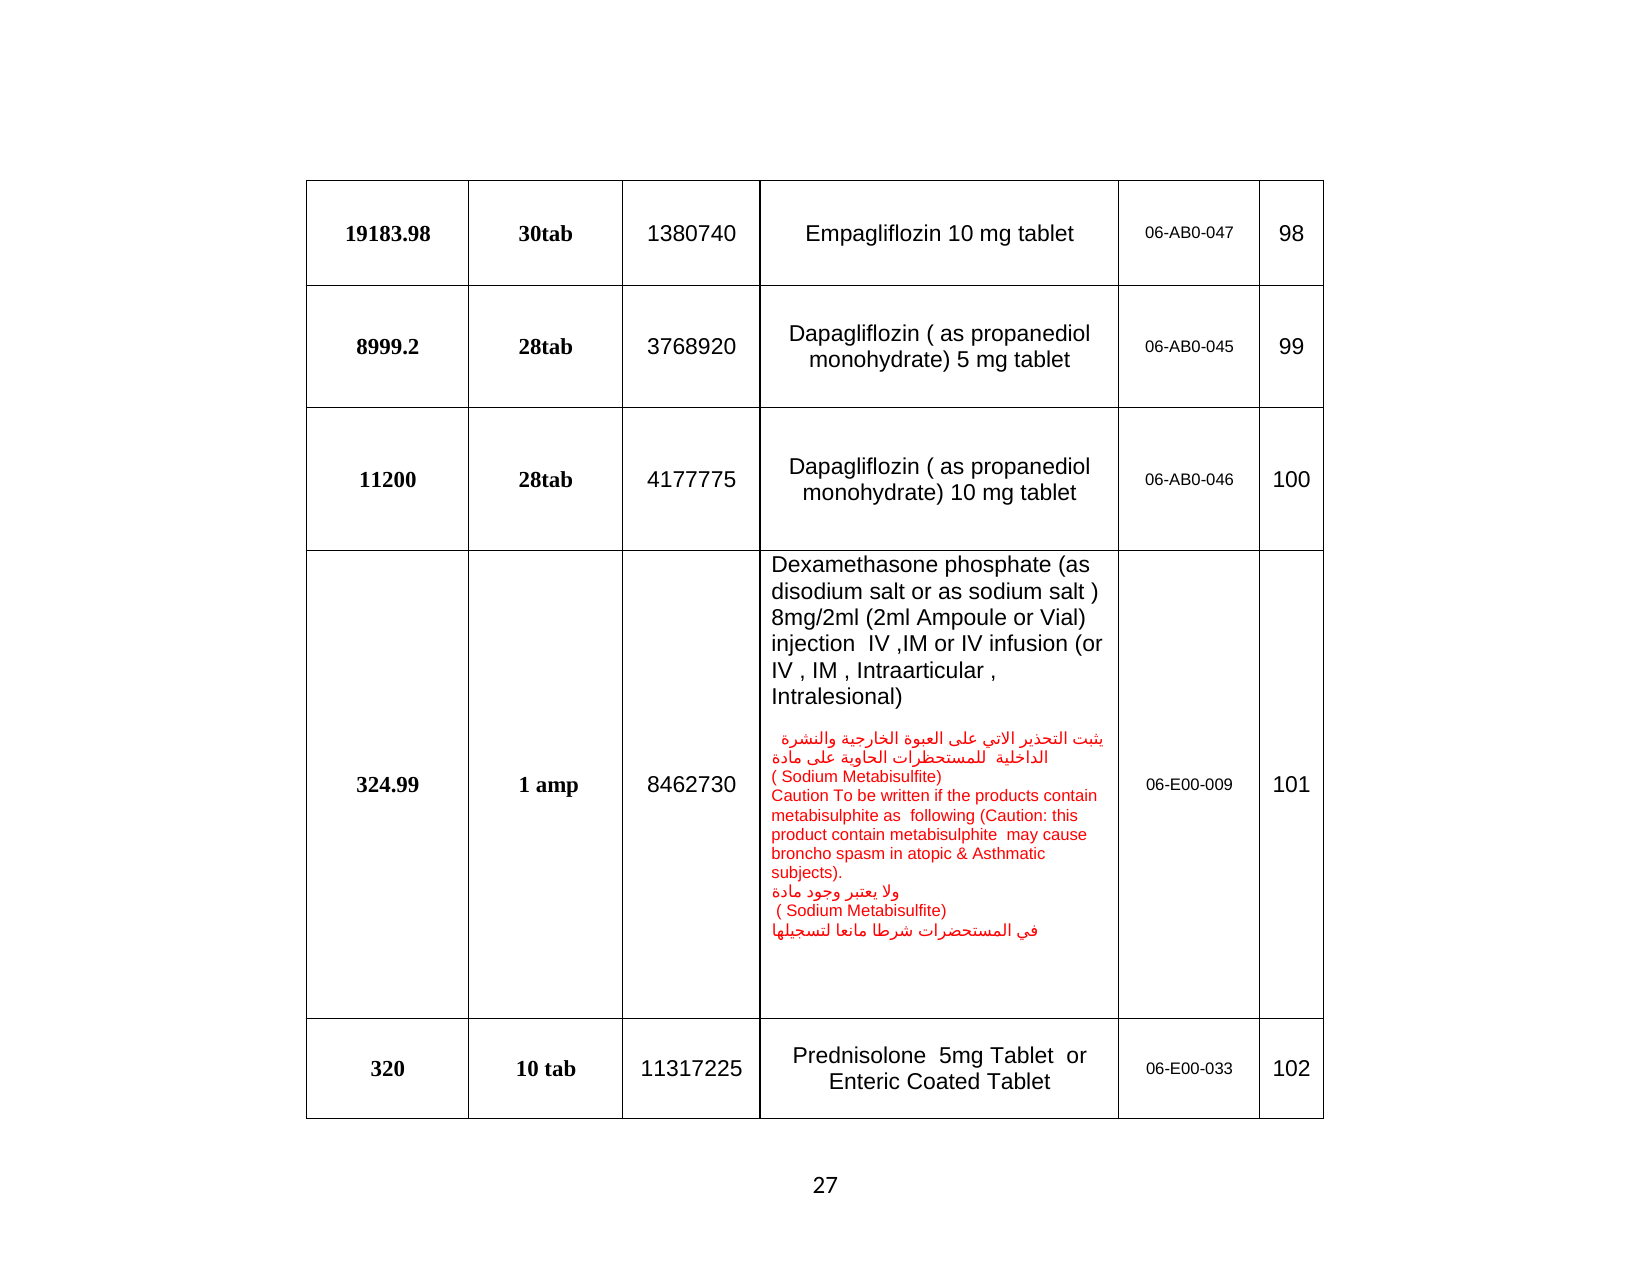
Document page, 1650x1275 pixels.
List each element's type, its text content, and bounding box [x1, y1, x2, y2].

table_cell 8999.2 [307, 286, 468, 407]
table_cell 19183.98 [307, 181, 468, 285]
table_cell 10 tab [469, 1019, 622, 1117]
table_cell 06-E00-009 [1119, 551, 1259, 1017]
table_cell 06-E00-033 [1119, 1019, 1259, 1117]
table_cell Dapagliflozin ( as propanediol monohydrate) 5 mg tablet [761, 286, 1118, 407]
table_cell 324.99 [307, 551, 468, 1017]
table_cell 100 [1260, 408, 1323, 550]
table_cell 101 [1260, 551, 1323, 1017]
table_cell Empagliflozin 10 mg tablet [761, 181, 1118, 285]
table_cell 28tab [469, 408, 622, 550]
table_cell Dapagliflozin ( as propanediol monohydrate) 10 mg tablet [761, 408, 1118, 550]
table_cell 98 [1260, 181, 1323, 285]
table_cell 11317225 [623, 1019, 759, 1117]
table_cell Prednisolone 5mg Tablet or Enteric Coated Tablet [761, 1019, 1118, 1117]
table_cell 06-AB0-047 [1119, 181, 1259, 285]
table_cell 06-AB0-046 [1119, 408, 1259, 550]
table_cell 30tab [469, 181, 622, 285]
table_cell 3768920 [623, 286, 759, 407]
table_cell 28tab [469, 286, 622, 407]
table_cell 1 amp [469, 551, 622, 1017]
table_cell 06-AB0-045 [1119, 286, 1259, 407]
table_cell 11200 [307, 408, 468, 550]
table_cell 1380740 [623, 181, 759, 285]
table_cell 8462730 [623, 551, 759, 1017]
table_cell 320 [307, 1019, 468, 1117]
table_cell 102 [1260, 1019, 1323, 1117]
table_cell Dexamethasone phosphate (as disodium salt or as sodium salt ) 8mg/2ml (2ml Ampoule or Vial) injection IV ,IM or IV infusion (or IV , IM , Intraarticular , Intralesional) يثبت التحذير الاتي على العبوة الخارجية والنشرة الداخلية للمستحظرات الحاوية على مادة ( Sodium Metabisulfite) Caution To be written if the products contain metabisulphite as following (Caution: this product contain metabisulphite may cause broncho spasm in atopic & Asthmatic subjects). ولا يعتبر وجود مادة ( Sodium Metabisulfite) في المستحضرات شرطا مانعا لتسجيلها [761, 551, 1118, 1017]
table_cell 99 [1260, 286, 1323, 407]
table_cell 4177775 [623, 408, 759, 550]
